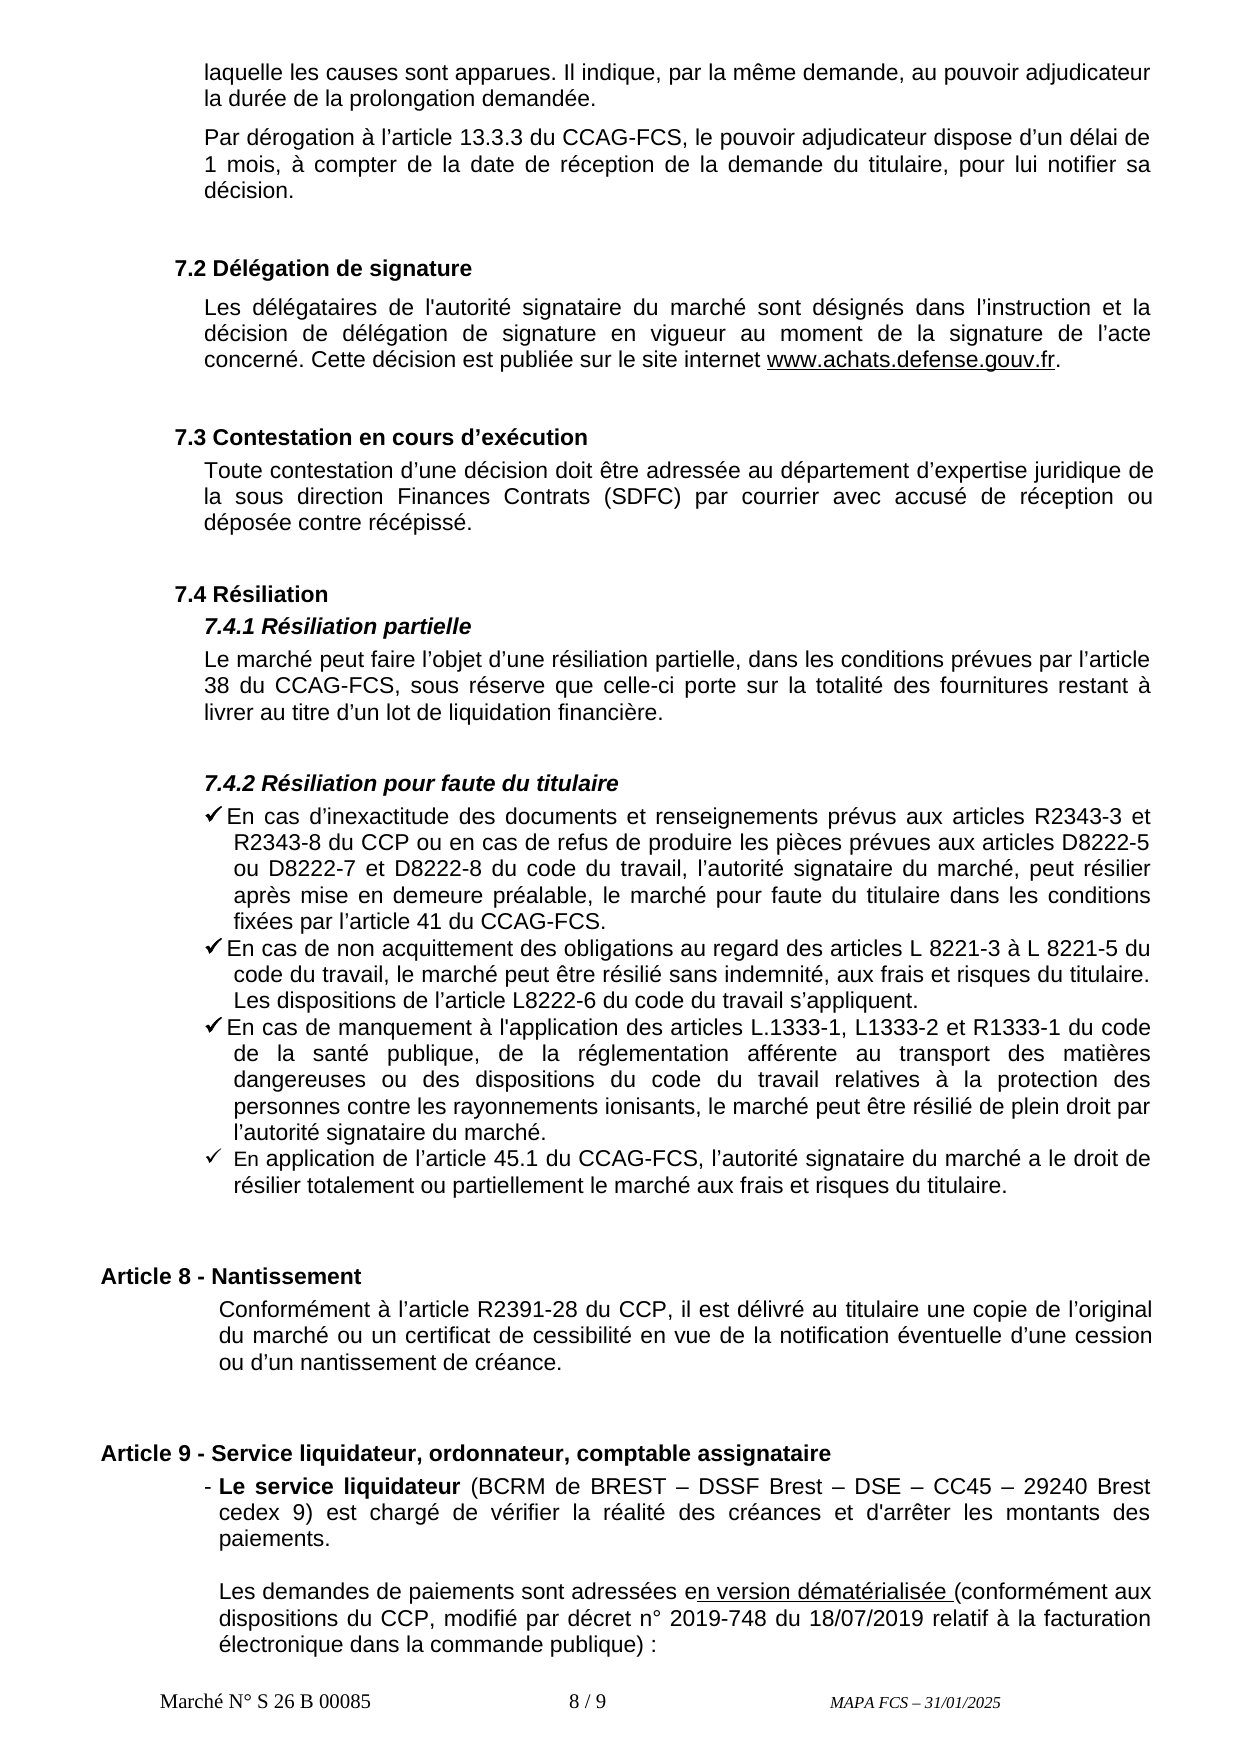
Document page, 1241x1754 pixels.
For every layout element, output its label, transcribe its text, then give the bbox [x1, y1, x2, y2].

list En cas d’inexactitude des documents et renseignements prévus aux articles R2343-3 et R2343-8 du CCP ou en cas de refus de produire les pièces prévues aux articles D8222-5 ou D8222-7 et D8222-8 du code du travail, l’autorité signataire du marché, peut résilier après mise en demeure préalable, le marché pour faute du titulaire dans les conditions fixées par l’article 41 du CCAG-FCS. [204, 803, 1152, 934]
text 7.3 Contestation en cours d’exécution [174, 424, 1154, 450]
text 7.4 Résiliation [174, 581, 1154, 607]
text Article 8 - Nantissement [100, 1263, 1154, 1289]
list Le service liquidateur (BCRM de BREST – DSSF Brest – DSE – CC45 – 29240 Brest cedex 9) est chargé de vérifier la réalité des créances et d'arrêter les montants des paiements. [204, 1473, 1152, 1552]
text Les demandes de paiements sont adressées en version dématérialisée (conformément aux dispositions du CCP, modifié par décret n° 2019-748 du 18/07/2019 relatif à la facturation électronique dans la commande publique) : [218, 1578, 1152, 1657]
list En application de l’article 45.1 du CCAG-FCS, l’autorité signataire du marché a le droit de résilier totalement ou partiellement le marché aux frais et risques du titulaire. [204, 1145, 1152, 1198]
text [204, 59, 1152, 112]
list En cas de manquement à l'application des articles L.1333-1, L1333-2 et R1333-1 du code de la santé publique, de la réglementation afférente au transport des matières dangereuses ou des dispositions du code du travail relatives à la protection des personnes contre les rayonnements ionisants, le marché peut être résilié de plein droit par l’autorité signataire du marché. [204, 1013, 1152, 1145]
text 7.2 Délégation de signature [174, 255, 1154, 281]
subtitle 7.4.1 Résiliation partielle [204, 613, 1152, 640]
subtitle 7.4.2 Résiliation pour faute du titulaire [204, 770, 1152, 796]
text Par dérogation à l’article 13.3.3 du CCAG-FCS, le pouvoir adjudicateur dispose d’un délai de 1 mois, à compter de la date de réception de la demande du titulaire, pour lui notifier sa décision. [204, 124, 1152, 203]
text Conformément à l’article R2391-28 du CCP, il est délivré au titulaire une copie de l’original du marché ou un certificat de cessibilité en vue de la notification éventuelle d’une cession ou d’un nantissement de créance. [218, 1296, 1154, 1375]
text Les délégataires de l'autorité signataire du marché sont désignés dans l’instruction et la décision de délégation de signature en vigueur au moment de la signature de l’acte concerné. Cette décision est publiée sur le site internet www.achats.defense.gouv.fr. [204, 293, 1152, 373]
text Le marché peut faire l’objet d’une résiliation partielle, dans les conditions prévues par l’article 38 du CCAG-FCS, sous réserve que celle-ci porte sur la totalité des fournitures restant à livrer au titre d’un lot de liquidation financière. [204, 646, 1152, 725]
text Article 9 - Service liquidateur, ordonnateur, comptable assignataire [100, 1440, 1154, 1466]
list En cas de non acquittement des obligations au regard des articles L 8221-3 à L 8221-5 du code du travail, le marché peut être résilié sans indemnité, aux frais et risques du titulaire. Les dispositions de l’article L8222-6 du code du travail s’appliquent. [204, 934, 1152, 1013]
text Toute contestation d’une décision doit être adressée au département d’expertise juridique de la sous direction Finances Contrats (SDFC) par courrier avec accusé de réception ou déposée contre récépissé. [204, 457, 1154, 536]
